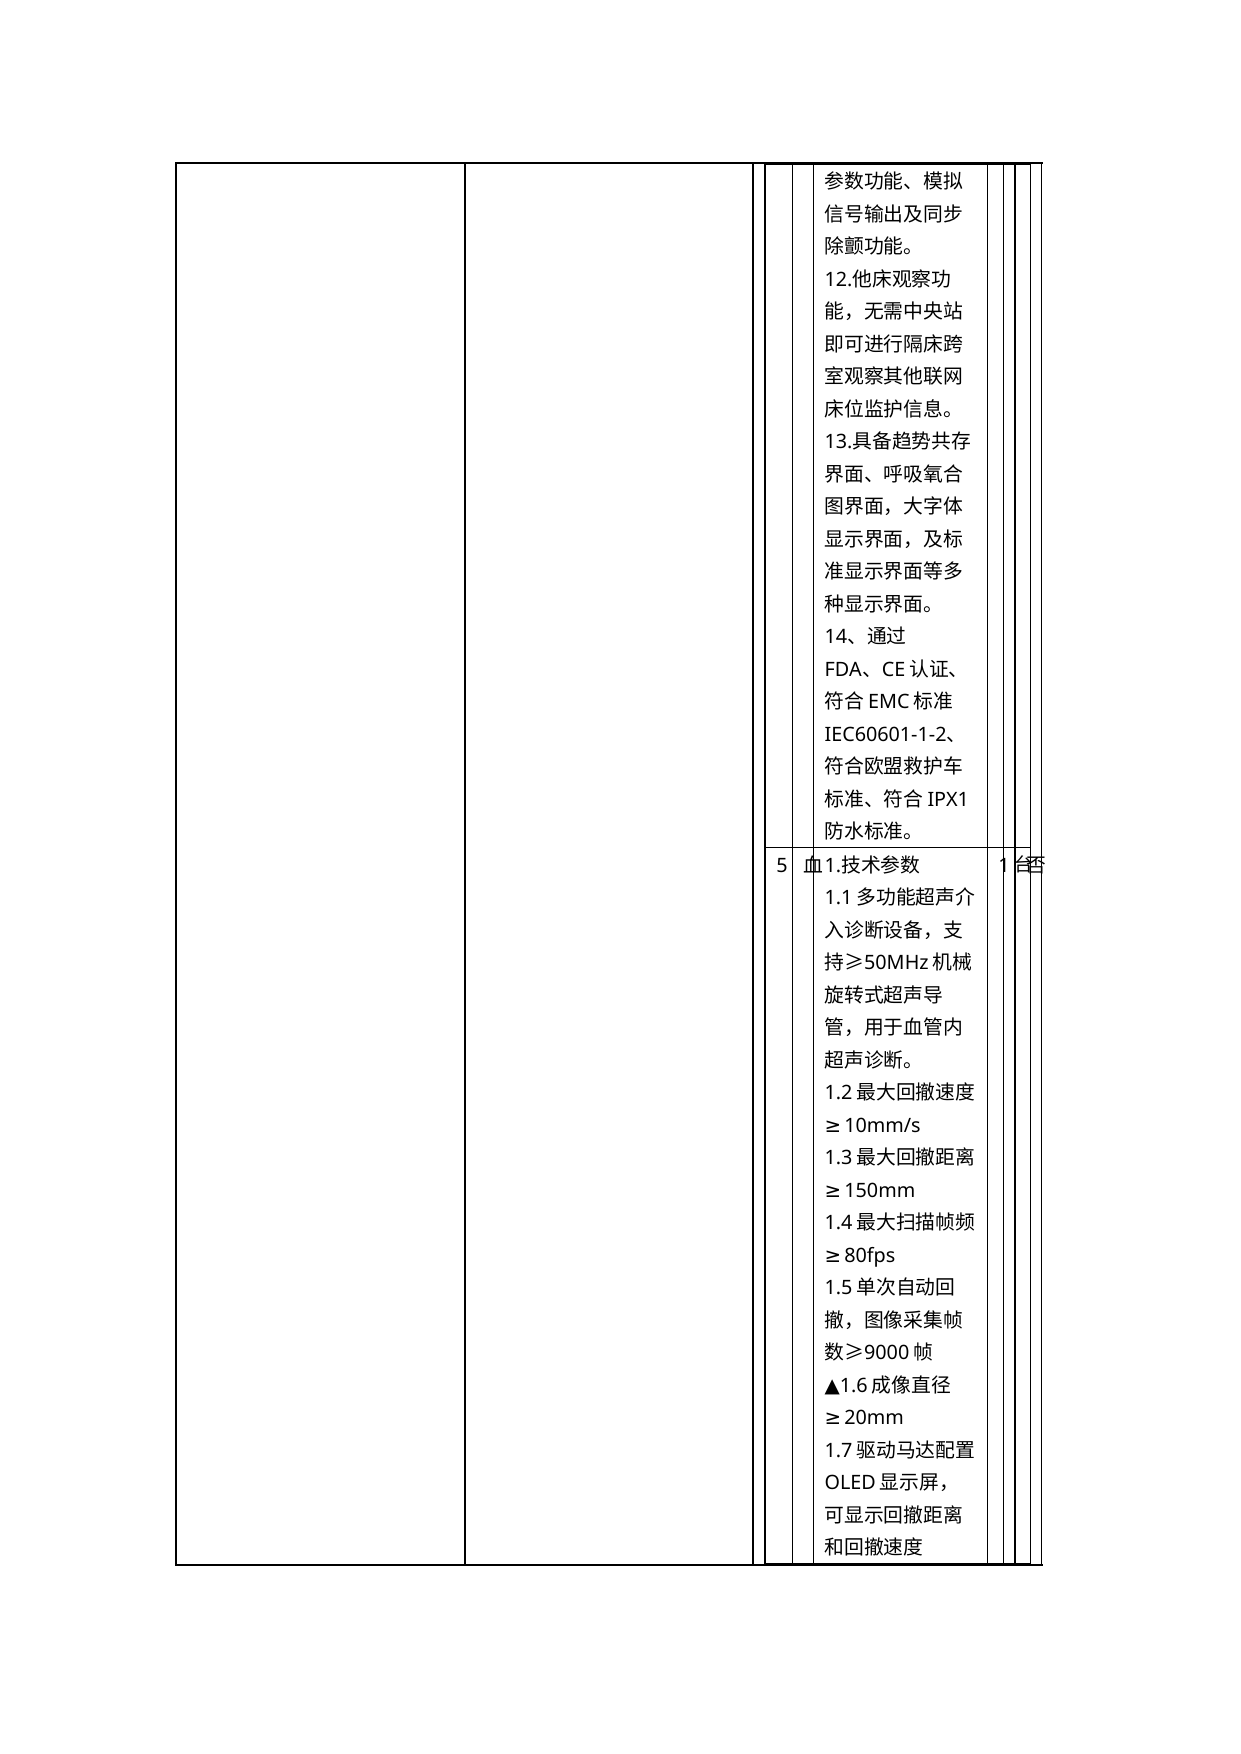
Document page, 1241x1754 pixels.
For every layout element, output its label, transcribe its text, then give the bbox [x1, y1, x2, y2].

table_cell [793, 848, 813, 1563]
table_cell [1004, 848, 1014, 1563]
table_cell [466, 164, 752, 1564]
table_cell 1 [177, 164, 464, 1564]
table_cell [1016, 848, 1030, 861]
table_cell [814, 165, 987, 847]
table_cell [793, 165, 813, 847]
table_cell [766, 848, 792, 1563]
table_cell [988, 848, 1003, 1563]
table_cell [1031, 867, 1041, 871]
table_cell [1016, 862, 1030, 1563]
table_cell [1004, 165, 1014, 847]
table_cell [1016, 165, 1030, 847]
table_cell [814, 848, 987, 1563]
table_cell [988, 165, 1003, 847]
table_cell [1031, 164, 1041, 856]
table_cell [754, 164, 764, 1564]
table_cell [1031, 873, 1041, 1564]
table_cell [766, 165, 792, 847]
